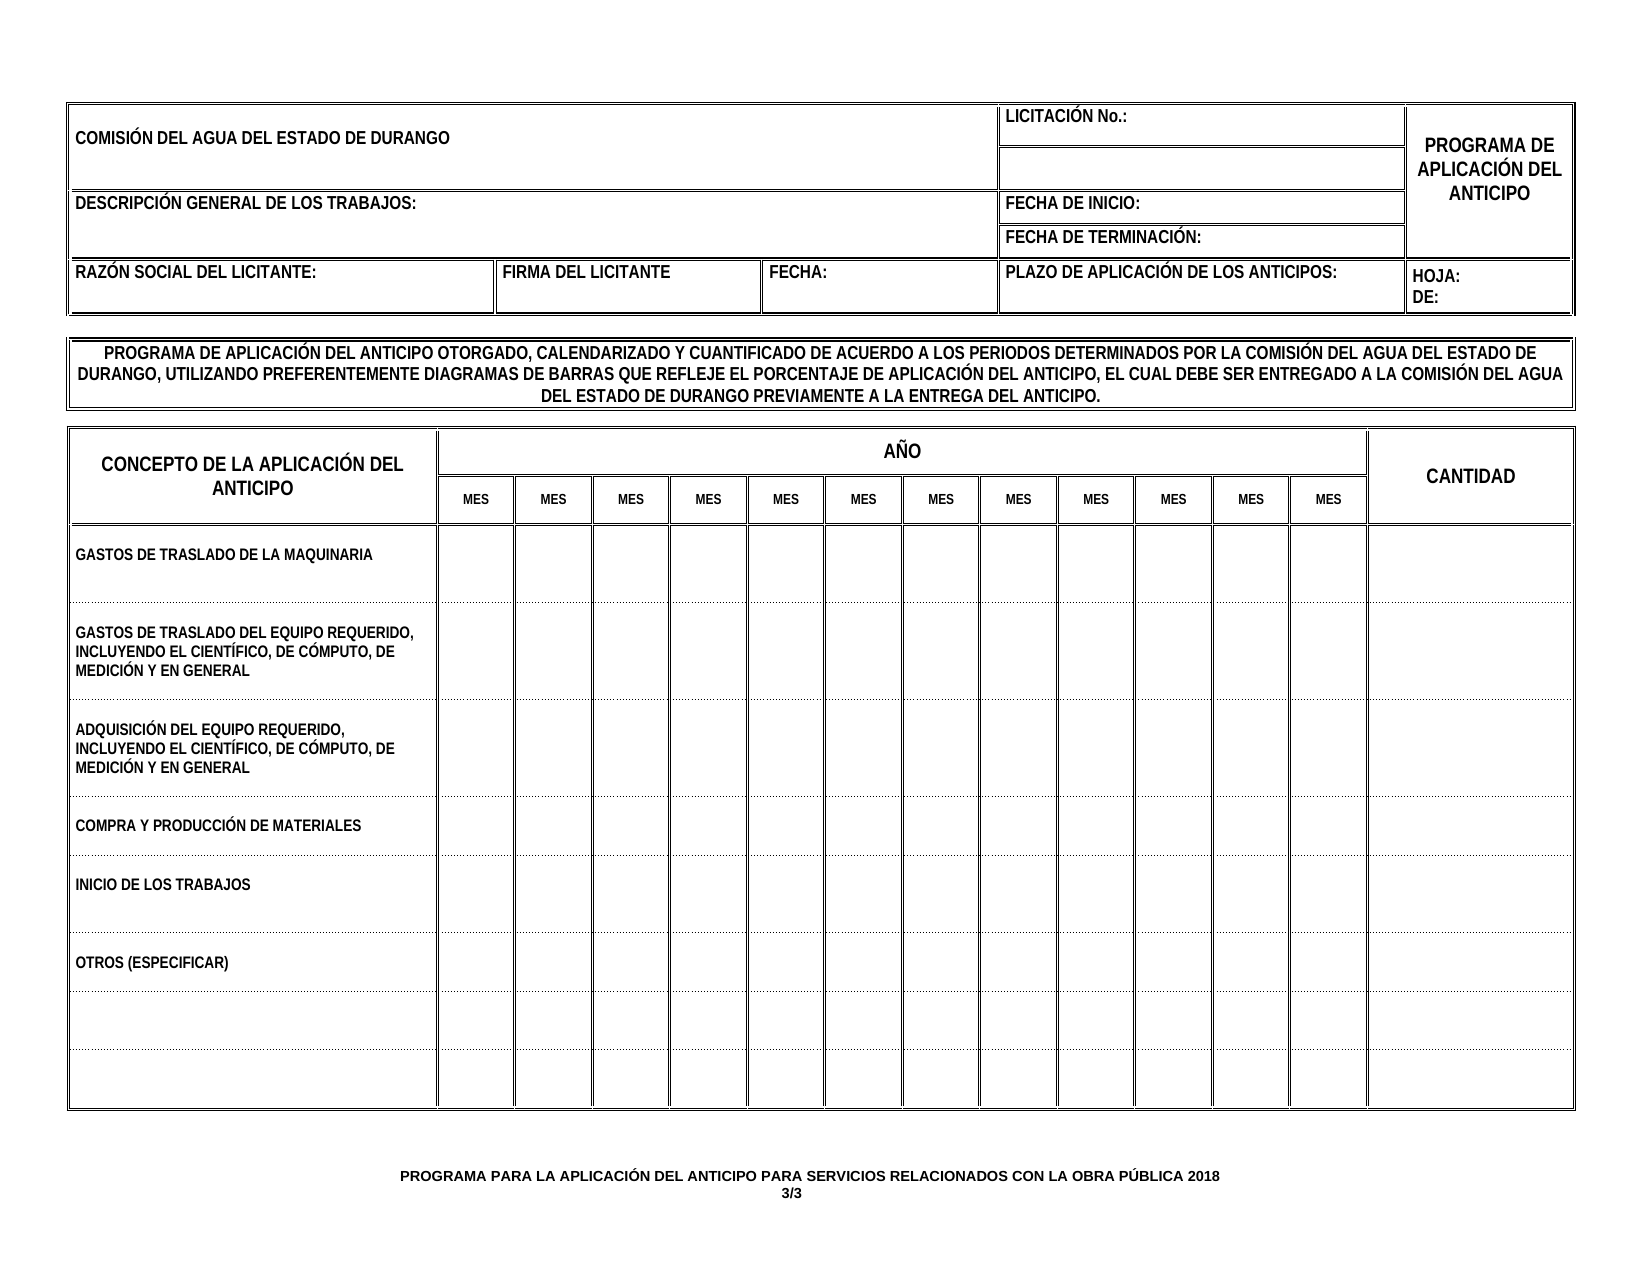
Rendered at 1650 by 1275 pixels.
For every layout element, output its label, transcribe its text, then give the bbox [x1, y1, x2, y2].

table_cell GASTOS DE TRASLADO DE LA MAQUINARIA [70, 523, 436, 602]
table_cell [826, 699, 901, 796]
table_cell [904, 602, 978, 699]
table_cell [904, 526, 978, 602]
table_cell FECHA DE TERMINACIÓN: [1000, 226, 1404, 257]
table_cell [981, 526, 1056, 602]
table_cell [825, 1049, 902, 1108]
table_cell [1214, 699, 1288, 796]
table_cell [1059, 932, 1133, 991]
table_cell [439, 932, 513, 991]
table_cell [515, 1049, 592, 1108]
table_cell [437, 1049, 515, 1108]
table_cell [1214, 932, 1288, 991]
table_cell [1214, 526, 1288, 602]
table_cell FECHA: [763, 261, 997, 312]
table_cell MES [1214, 477, 1288, 522]
table_cell [1369, 602, 1573, 699]
table_cell [439, 602, 513, 699]
table_cell [594, 855, 668, 932]
table_cell [1214, 796, 1288, 854]
table_cell [516, 855, 591, 932]
table_cell [904, 991, 978, 1049]
table_cell [671, 855, 746, 932]
table_cell [826, 602, 901, 699]
table_header COMISIÓN DEL AGUA DEL ESTADO DE DURANGO [69, 105, 998, 189]
table_cell [904, 796, 978, 854]
table_cell MES [904, 477, 978, 522]
table_cell [592, 1049, 670, 1108]
table_cell [1136, 602, 1211, 699]
table_cell [594, 932, 668, 991]
table_cell [439, 526, 513, 602]
table_cell [439, 699, 513, 796]
table_cell [1059, 991, 1133, 1049]
table_cell [594, 526, 668, 602]
table_cell MES [1136, 477, 1211, 522]
table_cell [1291, 796, 1366, 854]
table_cell [1135, 1049, 1212, 1108]
table_cell DESCRIPCIÓN GENERAL DE LOS TRABAJOS: [68, 189, 998, 257]
table_cell [671, 796, 746, 854]
table_cell [516, 932, 591, 991]
table_cell [1291, 526, 1366, 602]
table_cell [1369, 855, 1573, 932]
table_cell [70, 1049, 437, 1108]
table_cell [826, 526, 901, 602]
table_cell [981, 602, 1056, 699]
table_cell [981, 796, 1056, 854]
table_cell [1057, 1049, 1135, 1108]
table_cell [826, 855, 901, 932]
table_cell [1136, 526, 1211, 602]
table_cell [904, 855, 978, 932]
table_cell [1291, 855, 1366, 932]
table_cell [670, 1049, 747, 1108]
table_cell FECHA DE INICIO: [1000, 192, 1404, 223]
table_cell OTROS (ESPECIFICAR) [70, 932, 436, 991]
table_cell [594, 699, 668, 796]
table_cell [749, 526, 823, 602]
table_cell [594, 602, 668, 699]
table_cell [671, 602, 746, 699]
table_cell [981, 932, 1056, 991]
table_cell [516, 602, 591, 699]
table_cell [1136, 796, 1211, 854]
table_cell [902, 1049, 980, 1108]
table_cell MES [826, 477, 901, 522]
table_cell MES [1291, 477, 1366, 522]
table_cell [594, 991, 668, 1049]
table_header CONCEPTO DE LA APLICACIÓN DEL ANTICIPO [70, 429, 437, 522]
table_cell [1290, 1049, 1367, 1108]
table_cell [826, 796, 901, 854]
table_cell [749, 602, 823, 699]
table_cell [1214, 602, 1288, 699]
table_cell [1369, 932, 1573, 991]
table_cell HOJA: DE: [1407, 257, 1572, 312]
table_cell [904, 699, 978, 796]
table_cell INICIO DE LOS TRABAJOS [70, 855, 436, 932]
table_cell [826, 991, 901, 1049]
table_cell MES [671, 477, 746, 522]
table_cell [1291, 932, 1366, 991]
table_cell [1291, 699, 1366, 796]
table_cell [747, 1049, 825, 1108]
table_header PROGRAMA DE APLICACIÓN DEL ANTICIPO [1405, 105, 1572, 257]
table_cell [68, 312, 1574, 337]
table_cell [516, 526, 591, 602]
table_cell [671, 526, 746, 602]
table_cell PROGRAMA DE APLICACIÓN DEL ANTICIPO OTORGADO, CALENDARIZADO Y CUANTIFICADO DE ACUERDO A LOS PERIODOS DETERMINADOS POR LA COMISIÓN DEL AGUA DEL ESTADO DE DURANGO, UTILIZANDO PREFERENTEMENTE DIAGRAMAS DE BARRAS QUE REFLEJE EL PORCENTAJE DE APLICACIÓN DEL ANTICIPO, EL CUAL DEBE SER ENTREGADO A LA COMISIÓN DEL AGUA DEL ESTADO DE DURANGO PREVIAMENTE A LA ENTREGA DEL ANTICIPO. [68, 337, 1574, 406]
table_cell MES [594, 477, 668, 522]
table_cell [1291, 602, 1366, 699]
table_cell [904, 932, 978, 991]
table_cell [516, 796, 591, 854]
table_cell MES [516, 477, 591, 522]
table_cell [981, 991, 1056, 1049]
table_cell [1136, 991, 1211, 1049]
table_cell [981, 855, 1056, 932]
table_cell [749, 991, 823, 1049]
table_cell FIRMA DEL LICITANTE [497, 261, 760, 312]
table_cell COMPRA Y PRODUCCIÓN DE MATERIALES [70, 796, 436, 854]
table_cell [1369, 523, 1573, 602]
table_cell ADQUISICIÓN DEL EQUIPO REQUERIDO, INCLUYENDO EL CIENTÍFICO, DE CÓMPUTO, DE MEDICIÓN Y EN GENERAL [70, 699, 436, 796]
table_cell MES [749, 477, 823, 522]
table_cell GASTOS DE TRASLADO DEL EQUIPO REQUERIDO, INCLUYENDO EL CIENTÍFICO, DE CÓMPUTO, DE MEDICIÓN Y EN GENERAL [70, 602, 436, 699]
table_cell PLAZO DE APLICACIÓN DE LOS ANTICIPOS: [1000, 261, 1404, 312]
table_cell [671, 991, 746, 1049]
table_cell MES [439, 477, 513, 522]
table_cell MES [1059, 477, 1133, 522]
table_cell [1059, 796, 1133, 854]
table_cell [749, 796, 823, 854]
table_cell [70, 991, 436, 1049]
table_cell [439, 855, 513, 932]
table_cell [826, 932, 901, 991]
table_cell [1369, 991, 1573, 1049]
table_cell [516, 699, 591, 796]
table_cell [671, 699, 746, 796]
table_cell [1059, 526, 1133, 602]
table_cell [516, 991, 591, 1049]
table_cell [1059, 855, 1133, 932]
table_cell [1212, 1049, 1290, 1108]
table_cell [1214, 991, 1288, 1049]
table_cell [1369, 699, 1573, 796]
table_cell [981, 699, 1056, 796]
table_cell [1214, 855, 1288, 932]
table_cell [1291, 991, 1366, 1049]
table_cell [749, 699, 823, 796]
table_cell [439, 991, 513, 1049]
table_cell [749, 855, 823, 932]
table_header CANTIDAD [1367, 429, 1573, 522]
table_cell [1136, 932, 1211, 991]
table_header AÑO [437, 429, 1367, 474]
table_cell MES [981, 477, 1056, 522]
table_cell [439, 796, 513, 854]
table_cell [1367, 1049, 1573, 1108]
table_cell RAZÓN SOCIAL DEL LICITANTE: [69, 257, 493, 312]
table_header LICITACIÓN No.: [998, 105, 1405, 145]
table_cell [1000, 148, 1404, 189]
table_cell [671, 932, 746, 991]
table_cell [749, 932, 823, 991]
table_cell [594, 796, 668, 854]
table_cell [1136, 699, 1211, 796]
table_cell [1136, 855, 1211, 932]
table_cell [1059, 602, 1133, 699]
table_cell [1369, 796, 1573, 854]
table_cell [980, 1049, 1057, 1108]
table_cell [1059, 699, 1133, 796]
